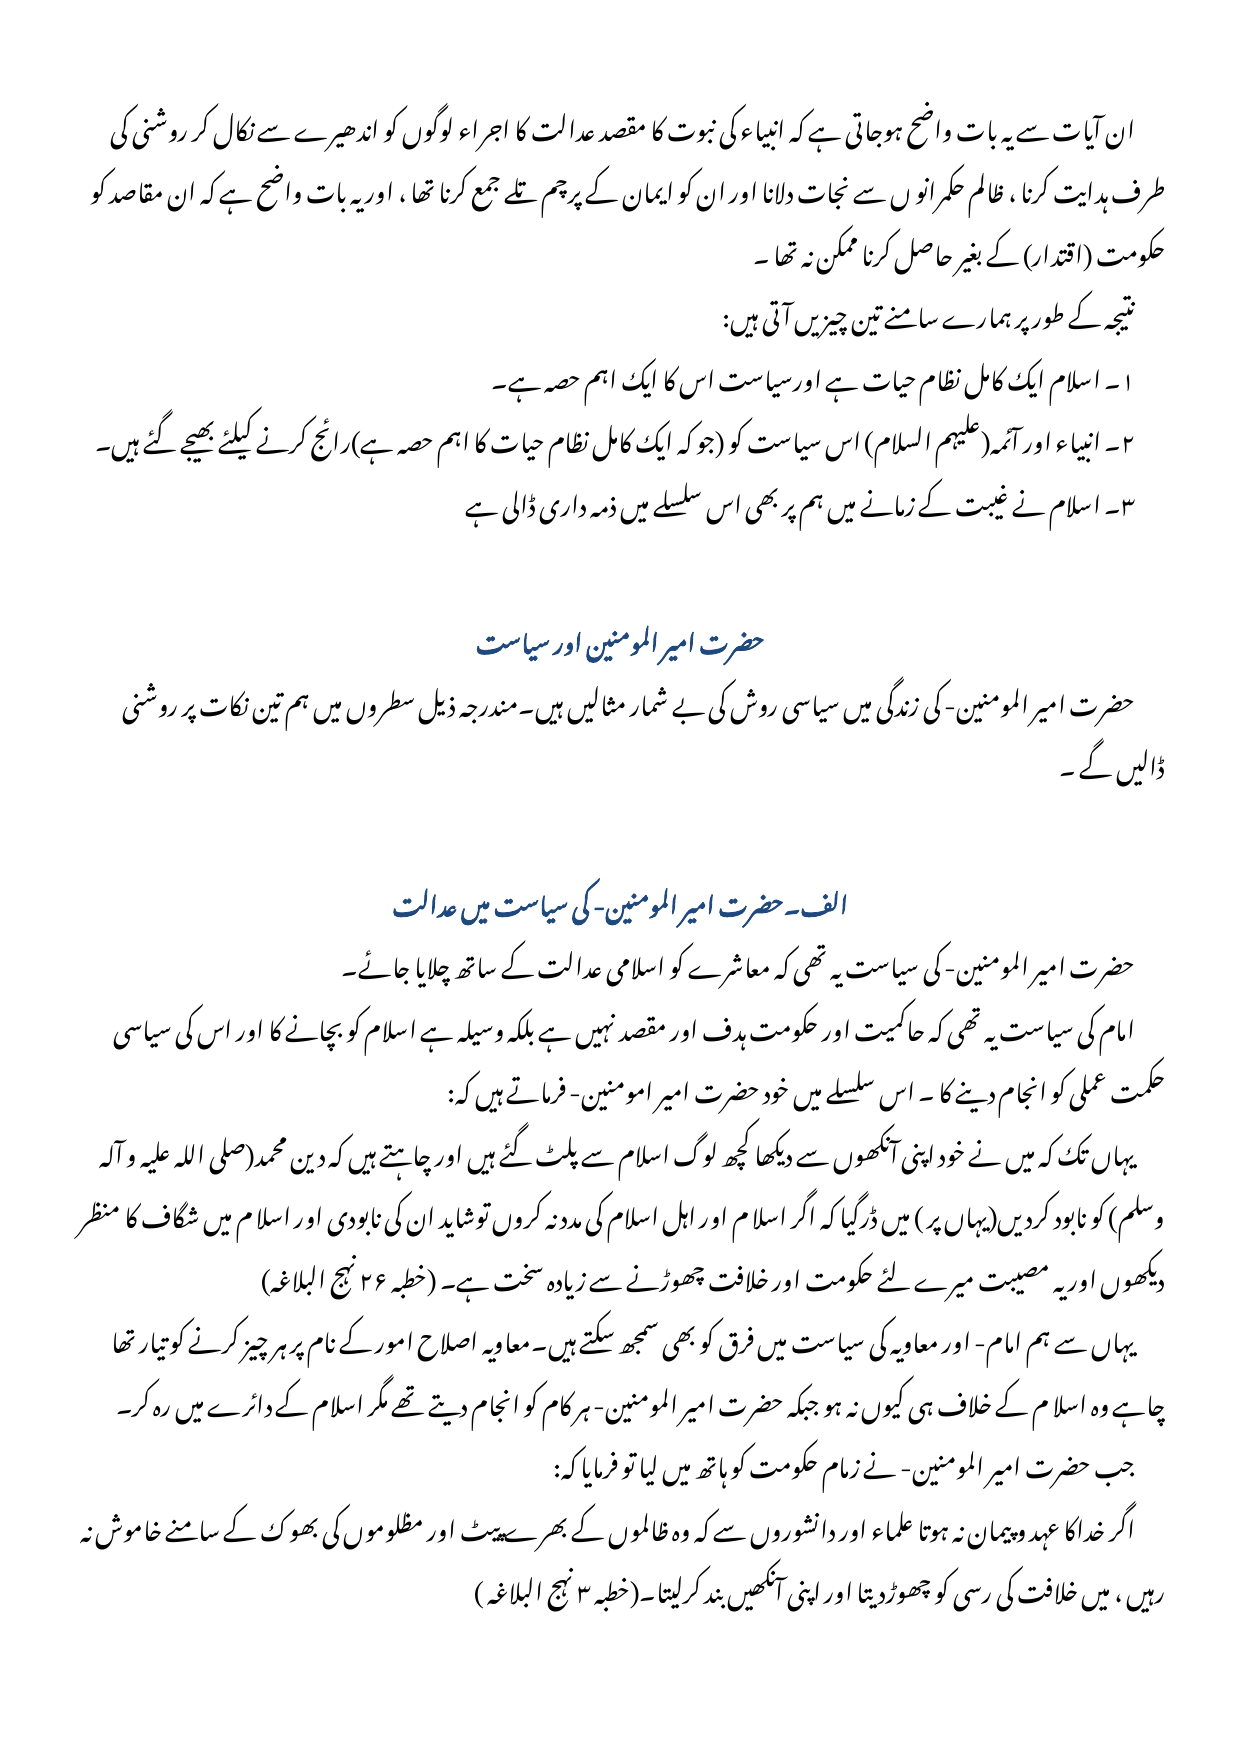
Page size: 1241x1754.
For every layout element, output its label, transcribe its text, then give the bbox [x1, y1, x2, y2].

text ۱۔ اسلام ایک کامل نظام حیات ہے اورسیاست اس کا ایک اہم حصہ ہے۔ [75, 344, 1165, 406]
subtitle حضرت امیر المومنین اور سیاست [75, 606, 1165, 669]
text جب حضرت امیر المومنین- نے زمام حکومت کو ہاتھ میں لیا تو فرمایا کہ: [75, 1431, 1165, 1494]
text ان آیات سے یہ بات واضح ہوجاتی ہے کہ انبیاء کی نبوت کا مقصد عدالت کا اجراء لوگوں کو اندھیرے سے نکال کر روشنی کی طرف ہدایت کرنا ، ظالم حکمرانو ں سے نجات دلانا اور ان کو ایمان کے پرچم تلے جمع کرنا تھا ، اور یہ بات واضح ہے کہ ان مقاصد کو حکومت (اقتدار) کے بغیر حاصل کرنا ممکن نہ تھا ۔ [75, 94, 1165, 281]
text اگر خداکا عہد و پیمان نہ ہوتا علماء اور دانشوروں سے کہ وہ ظالموں کے بھرے پیٹ اور مظلوموں کی بھوک کے سامنے خاموش نہ رہیں ، میں خلافت کی رسی کو چھوڑدیتا اور اپنی آنکھیں بند کرلیتا۔(خطبہ ۳ نہج البلاغہ ) [75, 1494, 1165, 1619]
subtitle الف۔حضرت امیر المومنین- کی سیاست میں عدالت [75, 869, 1165, 931]
text حضرت امیر المومنین- کی زندگی میں سیاسی روش کی بے شمار مثالیں ہیں۔مندرجہ ذیل سطروں میں ہم تین نکات پر روشنی ڈالیں گے ۔ [75, 669, 1165, 794]
text نتیجہ کے طورپر ہمارے سامنے تین چیزیں آتی ہیں: [75, 281, 1165, 344]
text یہاں تک کہ میں نے خود اپنی آنکھوں سے دیکھا کچھ لوگ اسلام سے پلٹ گئے ہیں اور چاہتے ہیں کہ دین محمد(صلی اللہ علیہ و آلہ وسلم) کو نابود کردیں(یہاں پر ) میں ڈرگیا کہ اگر اسلا م اور اہل اسلام کی مدد نہ کروں توشاید ان کی نابودی اور اسلا م میں شگاف کا منظر دیکھوں اور یہ مصیبت میرے لئے حکومت اور خلافت چھوڑنے سے زیادہ سخت ہے۔ (خطبہ ۲۶ نہج البلاغہ) [75, 1119, 1165, 1306]
text امام کی سیاست یہ تھی کہ حاکمیت اور حکومت ہدف اور مقصد نہیں ہے بلکہ وسیلہ ہے اسلام کو بچانے کا اور اس کی سیاسی حکمت عملی کو انجام دینے کا ۔ اس سلسلے میں خود حضرت امیر امومنین- فرماتے ہیں کہ: [75, 994, 1165, 1119]
text ۳۔ اسلام نے غیبت کے زمانے میں ہم پر بھی اس سلسلے میں ذمہ داری ڈالی ہے [75, 469, 1165, 531]
text یہاں سے ہم امام- اور معاویہ کی سیاست میں فرق کو بھی سمجھ سکتے ہیں۔معاویہ اصلاح امور کے نام پر ہر چیز کرنے کو تیار تھا چاہے وہ اسلا م کے خلاف ہی کیوں نہ ہو جبکہ حضرت امیر المومنین- ہر کام کو انجام دیتے تھے مگر اسلام کے دائرے میں رہ کر۔ [75, 1306, 1165, 1431]
text ۲۔ انبیاء اور آئمہ(علیہم السلام) اس سیاست کو (جو کہ ایک کامل نظام حیات کا اہم حصہ ہے)رائج کرنے کیلئے بھیجے گئے ہیں۔ [75, 406, 1165, 469]
text حضرت امیر المومنین- کی سیاست یہ تھی کہ معاشرے کو اسلامی عدالت کے ساتھ چلایا جائے۔ [75, 931, 1165, 994]
